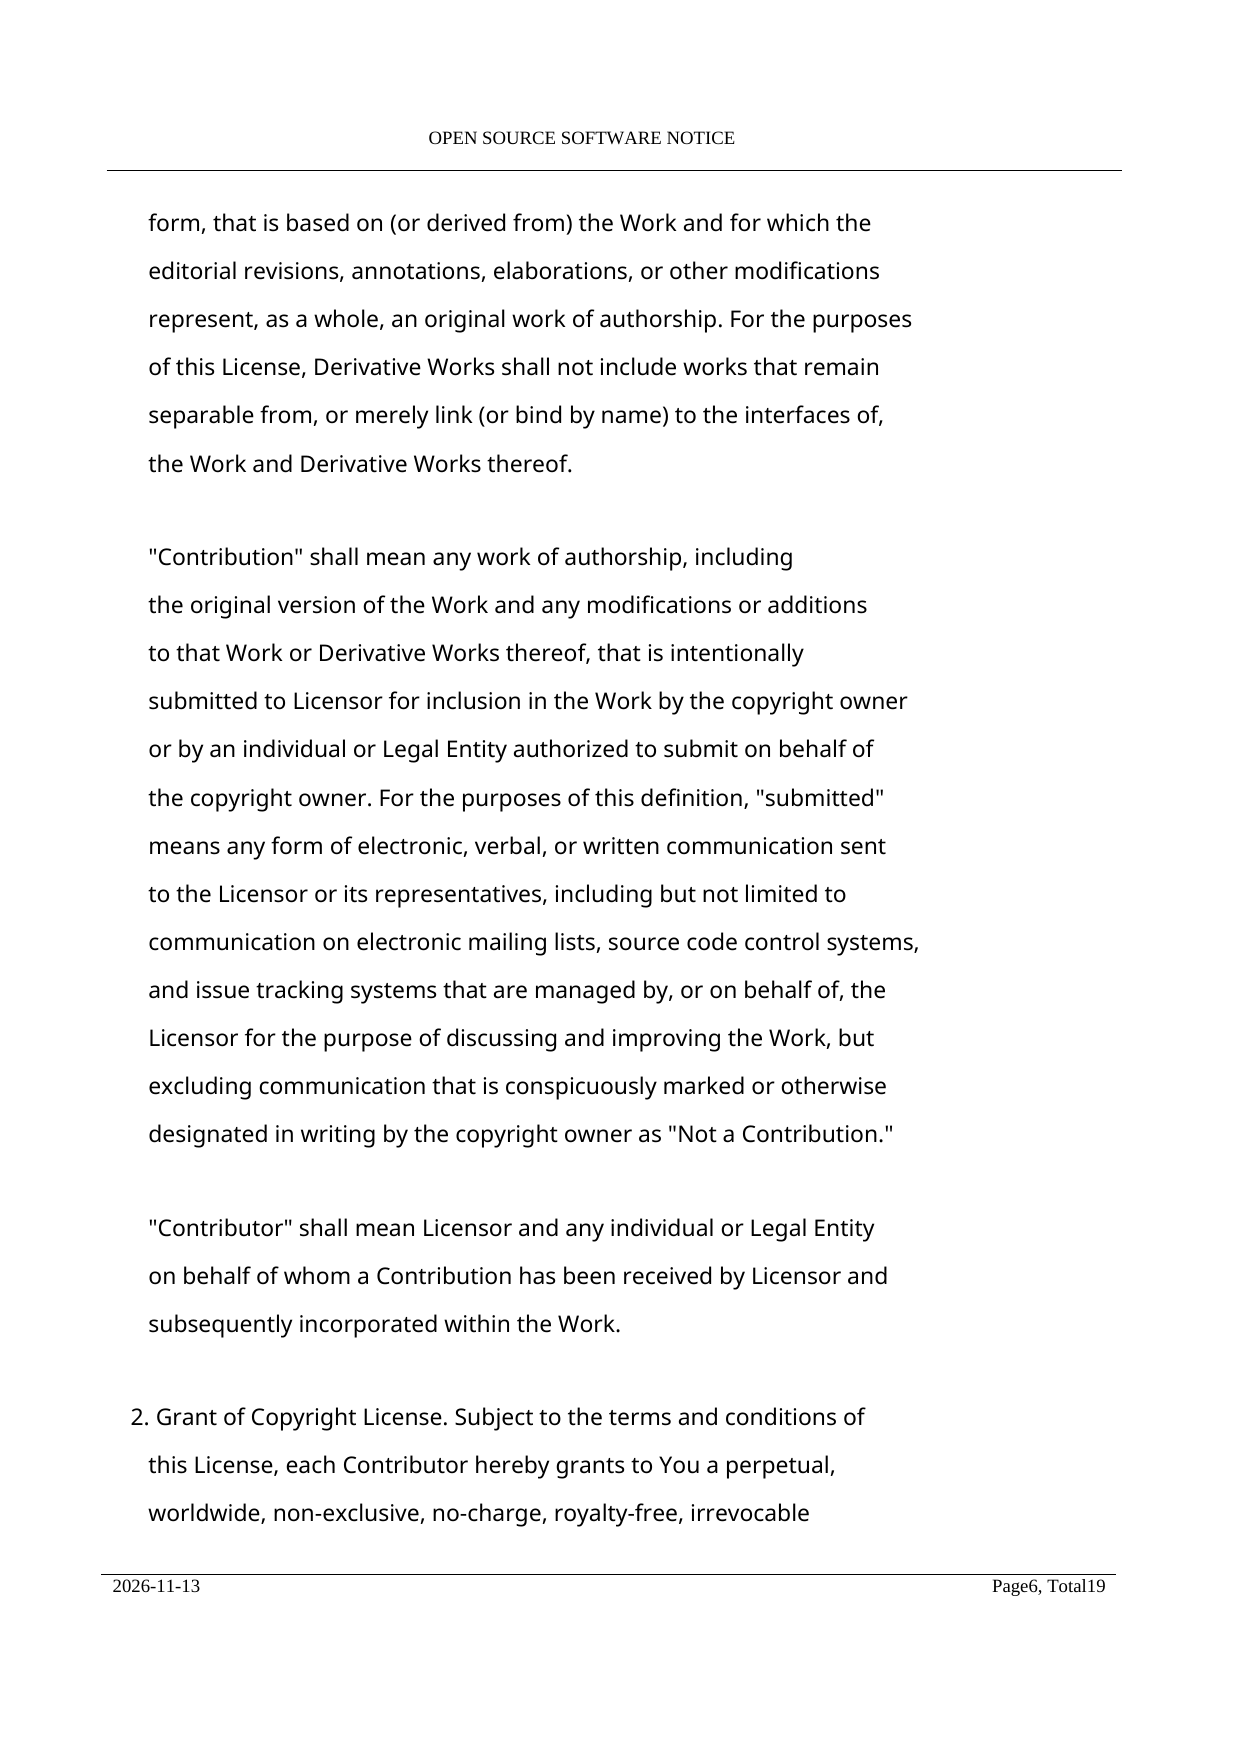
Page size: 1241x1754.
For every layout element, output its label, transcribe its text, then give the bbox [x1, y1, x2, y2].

text "Contribution" shall mean any work of authorship, including [112, 540, 1128, 573]
text separable from, or merely link (or bind by name) to the interfaces of, [112, 399, 1128, 431]
text the Work and Derivative Works thereof. [112, 447, 1128, 479]
text 2. Grant of Copyright License. Subject to the terms and conditions of [112, 1400, 1128, 1433]
text Licensor for the purpose of discussing and improving the Work, but [112, 1021, 1128, 1054]
text this License, each Contributor hereby grants to You a perpetual, [112, 1448, 1128, 1481]
text "Contributor" shall mean Licensor and any individual or Legal Entity [112, 1211, 1128, 1243]
text excluding communication that is conspicuously marked or otherwise [112, 1069, 1128, 1102]
text of this License, Derivative Works shall not include works that remain [112, 351, 1128, 383]
text form, that is based on (or derived from) the Work and for which the [112, 206, 1128, 239]
text the copyright owner. For the purposes of this definition, "submitted" [112, 781, 1128, 813]
text designated in writing by the copyright owner as "Not a Contribution." [112, 1118, 1128, 1150]
text and issue tracking systems that are managed by, or on behalf of, the [112, 973, 1128, 1006]
text editorial revisions, annotations, elaborations, or other modifications [112, 254, 1128, 287]
text to that Work or Derivative Works thereof, that is intentionally [112, 636, 1128, 669]
text subsequently incorporated within the Work. [112, 1307, 1128, 1340]
text on behalf of whom a Contribution has been received by Licensor and [112, 1259, 1128, 1292]
text to the Licensor or its representatives, including but not limited to [112, 877, 1128, 909]
text worldwide, non-exclusive, no-charge, royalty-free, irrevocable [112, 1497, 1128, 1529]
text or by an individual or Legal Entity authorized to submit on behalf of [112, 733, 1128, 765]
text submitted to Licensor for inclusion in the Work by the copyright owner [112, 684, 1128, 717]
text communication on electronic mailing lists, source code control systems, [112, 925, 1128, 958]
text the original version of the Work and any modifications or additions [112, 588, 1128, 621]
text means any form of electronic, verbal, or written communication sent [112, 829, 1128, 861]
text represent, as a whole, an original work of authorship. For the purposes [112, 303, 1128, 335]
